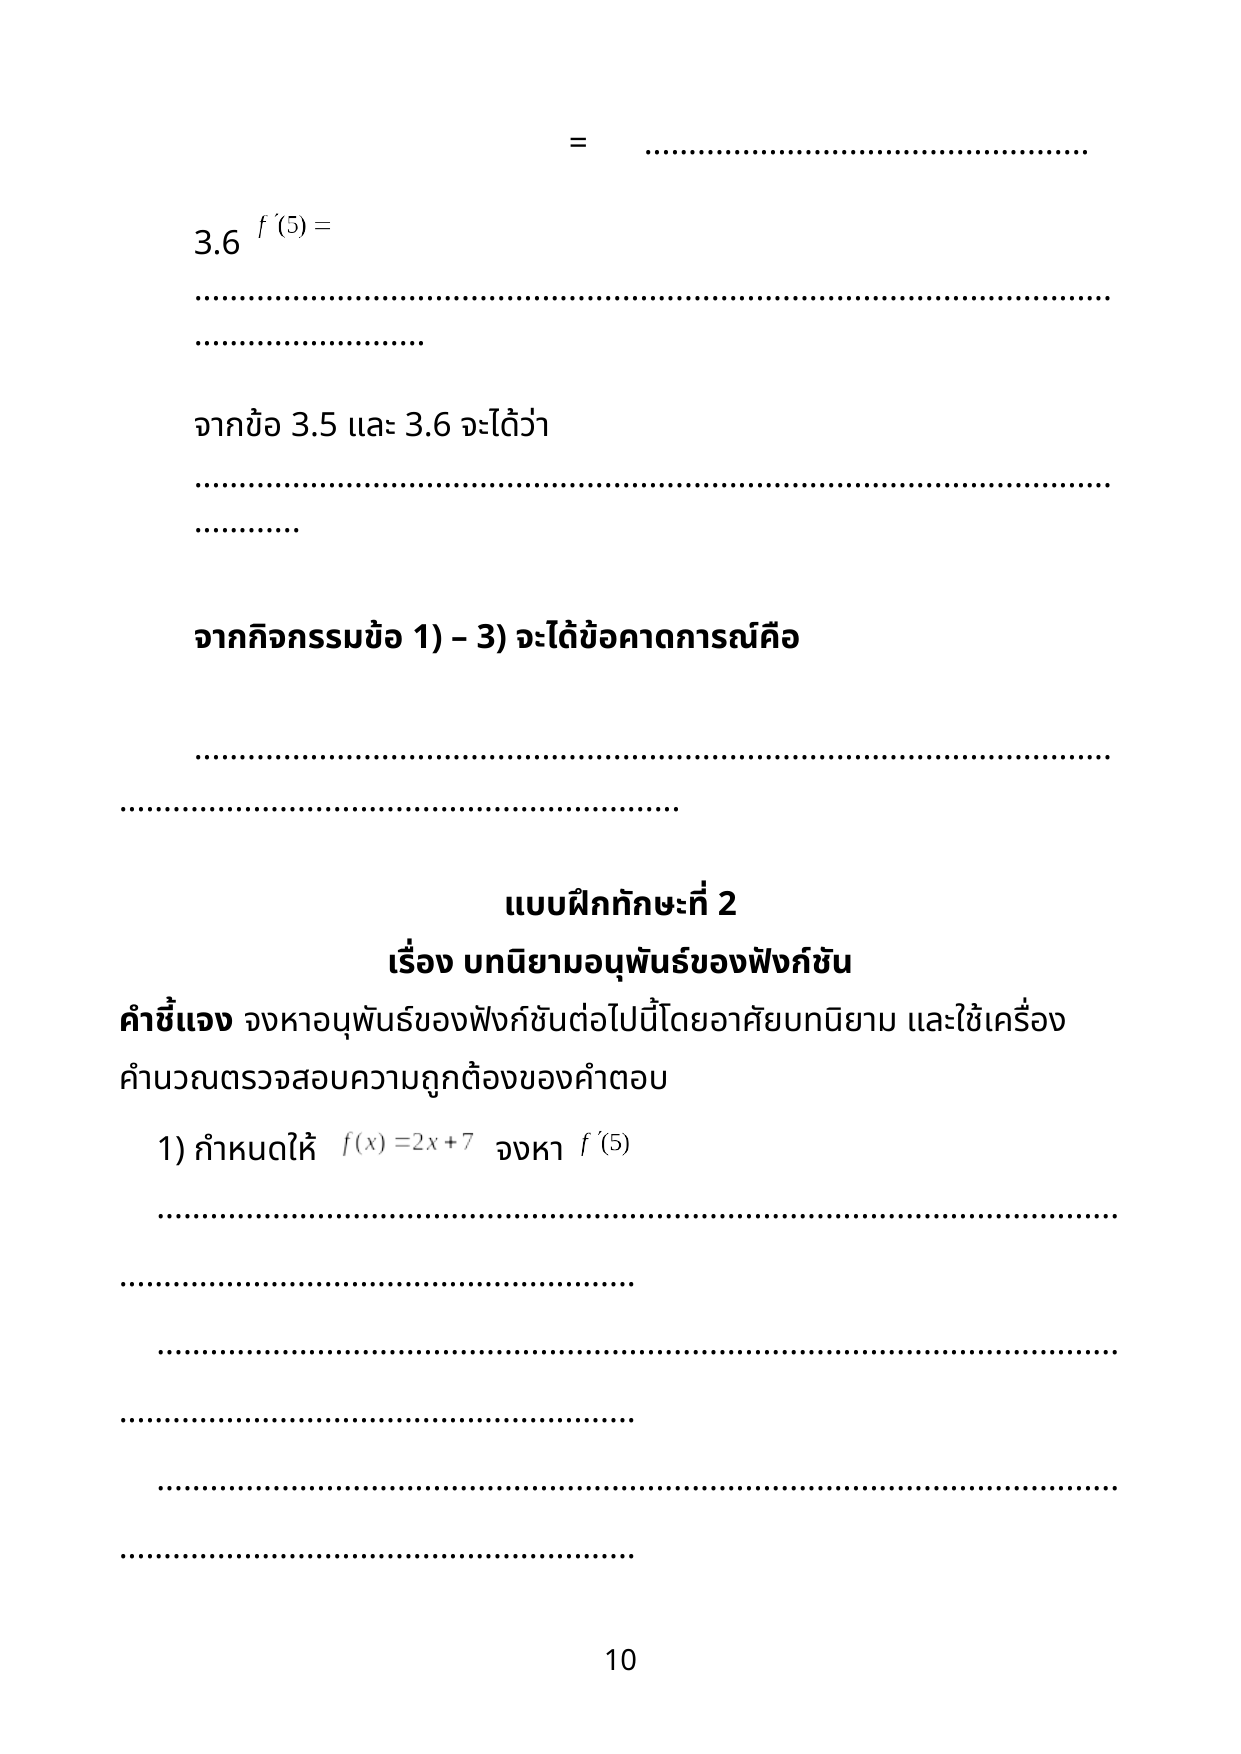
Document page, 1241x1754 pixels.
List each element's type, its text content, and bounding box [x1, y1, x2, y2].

list จากข้อ 3.5 และ 3.6 จะได้ว่า ................................................................................................................... [193, 401, 1122, 542]
list 3.6 ................................................................................................................................. [193, 209, 1122, 355]
text คำชี้แจง จงหาอนุพันธ์ของฟังก์ชันต่อไปนี้โดยอาศัยบทนิยาม และใช้เครื่องคำนวณตรวจสอบความถูกต้องของคำตอบ [118, 996, 1122, 1104]
text เรื่อง บทนิยามอนุพันธ์ของฟังก์ชัน [118, 938, 1122, 989]
list กำหนดให้ จงหา [156, 1124, 1122, 1175]
text จากกิจกรรมข้อ 1) – 3) จะได้ข้อคาดการณ์คือ [118, 613, 1122, 664]
list = .................................................. [193, 118, 1122, 164]
text แบบฝึกทักษะที่ 2 [118, 880, 1122, 931]
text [118, 1455, 1122, 1569]
